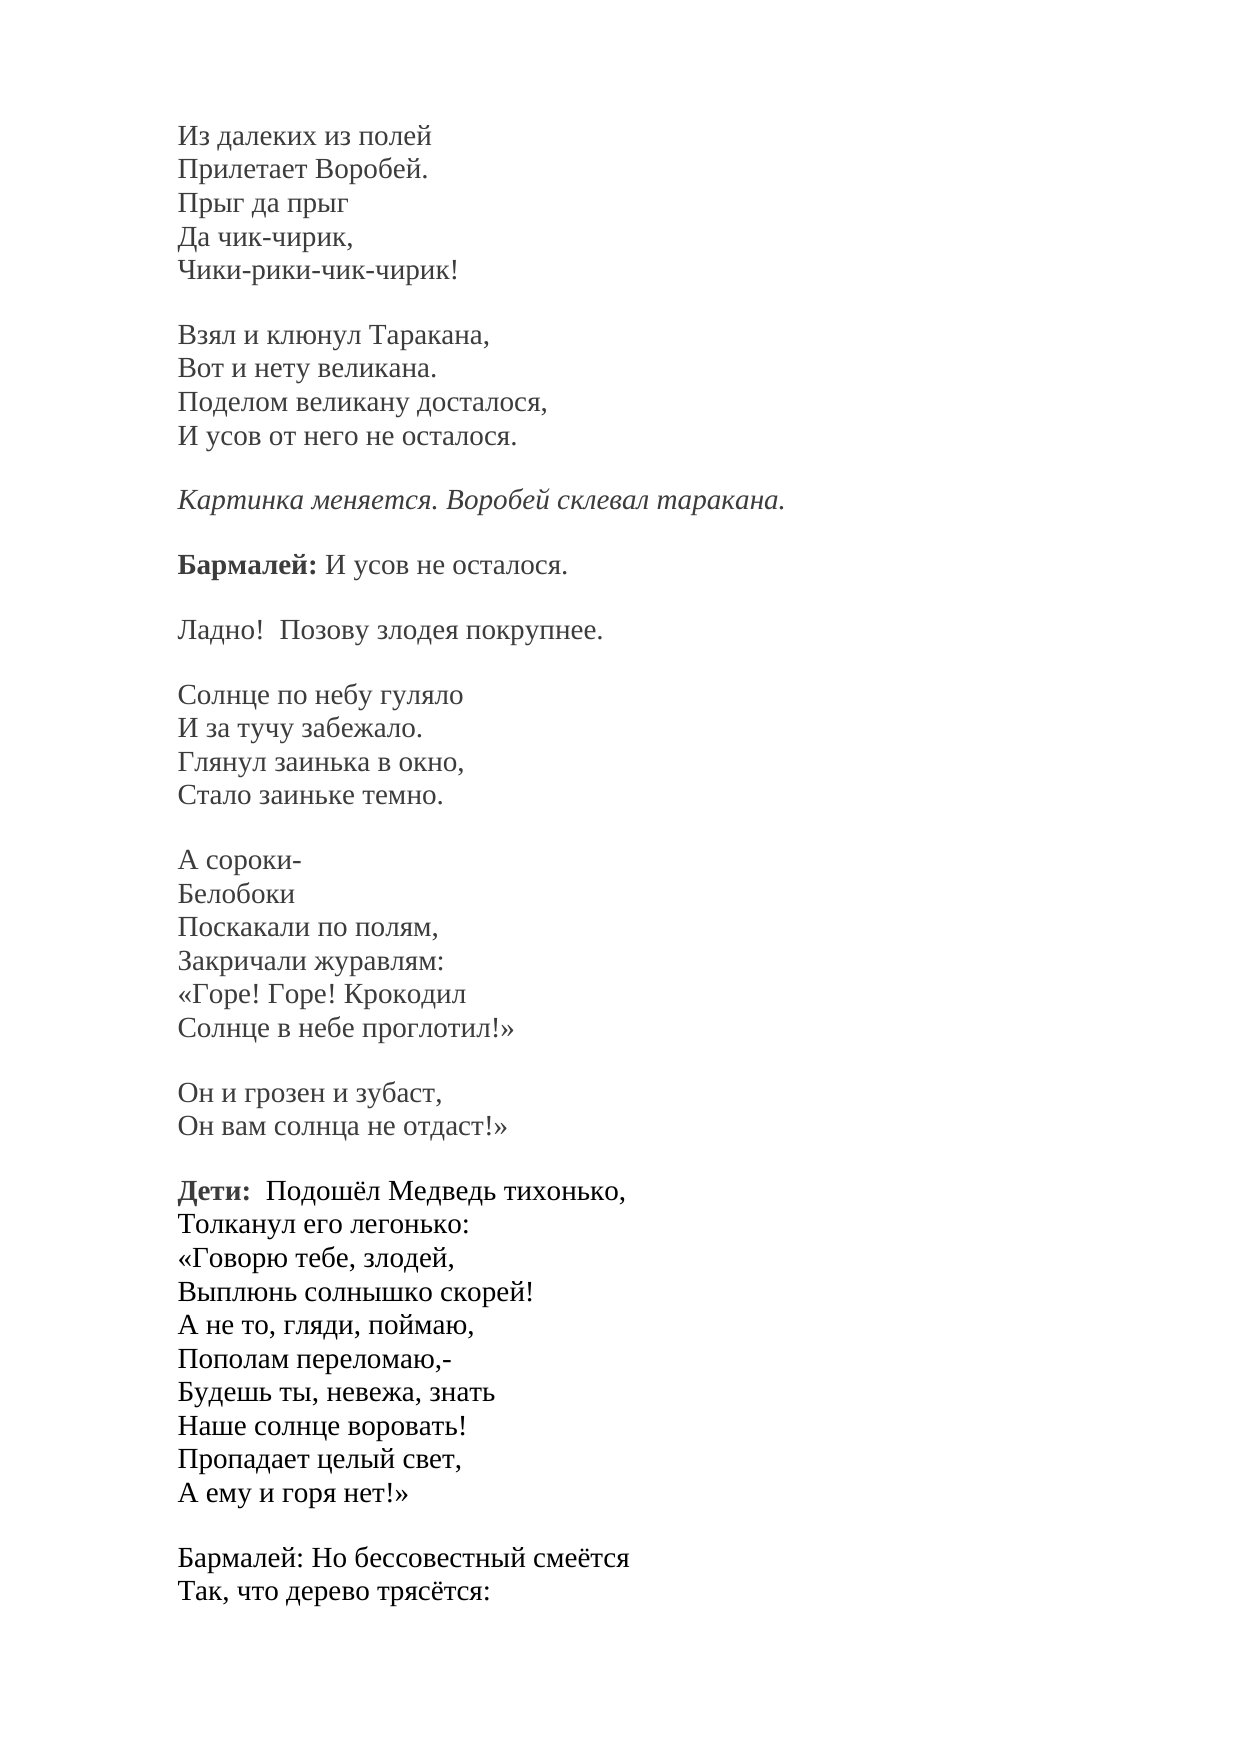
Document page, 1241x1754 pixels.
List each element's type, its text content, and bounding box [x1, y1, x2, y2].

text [177, 118, 1152, 286]
text Он и грозен и зубаст, Он вам солнца не отдаст!» [177, 1075, 1152, 1142]
text А сороки- Белобоки Поскакали по полям, Закричали журавлям: «Горе! Горе! Крокодил Солнце в небе проглотил!» [177, 842, 1152, 1043]
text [177, 1540, 1152, 1607]
text Дети: Подошёл Медведь тихонько, Толканул его легонько: «Говорю тебе, злодей, Выплюнь солнышко скорей! А не то, гляди, поймаю, Пополам переломаю,- Будешь ты, невежа, знать Наше солнце воровать! Пропадает целый свет, А ему и горя нет!» [177, 1173, 1152, 1508]
text Ладно! Позову злодея покрупнее. [177, 612, 1152, 646]
text Картинка меняется. Воробей склевал таракана. [177, 482, 1152, 516]
text Солнце по небу гуляло И за тучу забежало. Глянул заинька в окно, Стало заиньке темно. [177, 677, 1152, 811]
text Бармалей: И усов не осталося. [177, 547, 1152, 581]
text Взял и клюнул Таракана, Вот и нету великана. Поделом великану досталося, И усов от него не осталося. [177, 317, 1152, 451]
